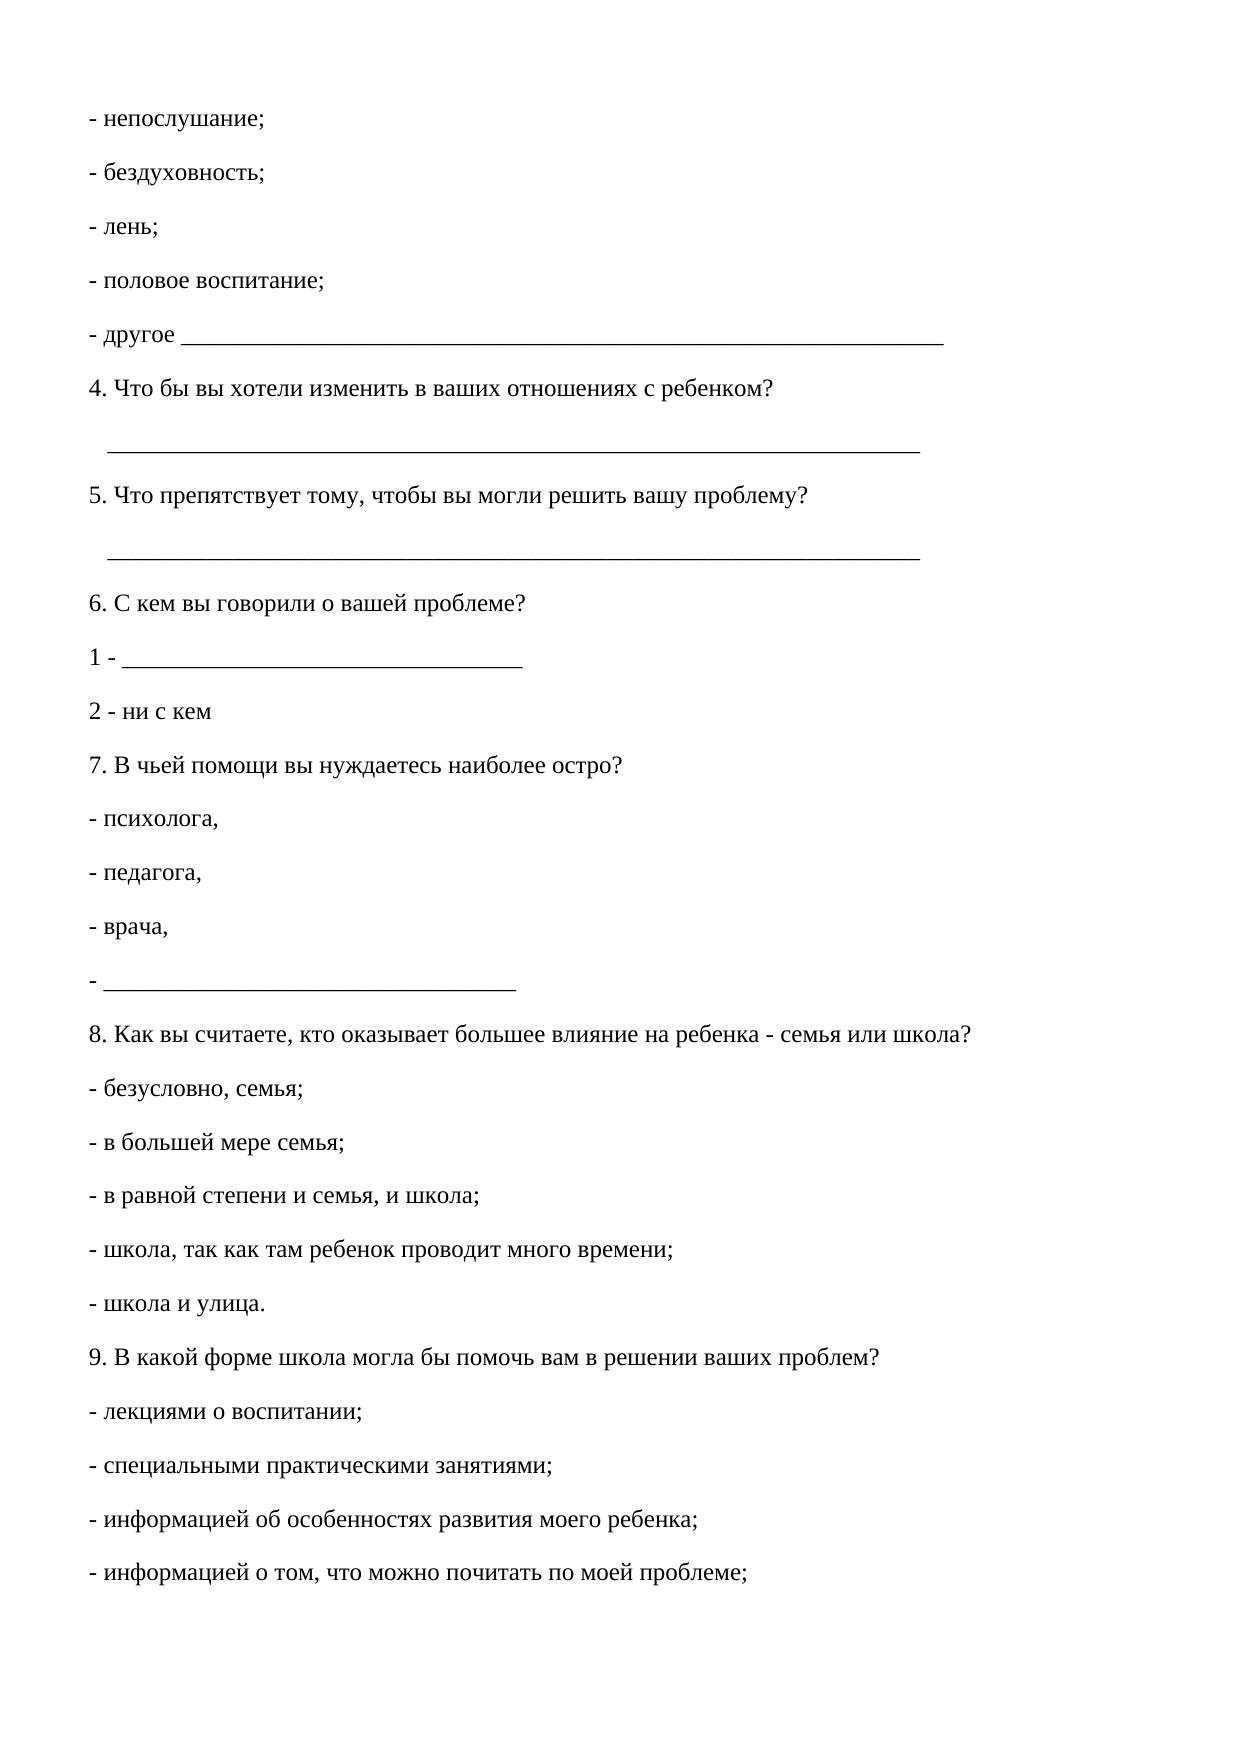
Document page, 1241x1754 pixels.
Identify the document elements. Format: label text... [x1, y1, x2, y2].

text _________________________________________________________________ [89, 534, 1152, 563]
text - школа, так как там ребенок проводит много времени; [89, 1234, 1152, 1263]
text 6. С кем вы говорили о вашей проблеме? [89, 588, 1152, 617]
text - информацией об особенностях развития моего ребенка; [89, 1504, 1152, 1532]
text - в равной степени и семья, и школа; [89, 1181, 1152, 1209]
text - бездуховность; [89, 157, 1152, 186]
text _________________________________________________________________ [89, 427, 1152, 455]
text - в большей мере семья; [89, 1127, 1152, 1155]
text - лекциями о воспитании; [89, 1396, 1152, 1425]
text 1 - ________________________________ [89, 642, 1152, 671]
text 5. Что препятствует тому, чтобы вы могли решить вашу проблему? [89, 480, 1152, 509]
text - непослушание; [89, 103, 1152, 132]
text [89, 319, 1152, 348]
text 8. Как вы считаете, кто оказывает большее влияние на ребенка - семья или школа? [89, 1019, 1152, 1048]
text - педагога, [89, 857, 1152, 886]
text - психолога, [89, 803, 1152, 832]
text 7. В чьей помощи вы нуждаетесь наиболее остро? [89, 750, 1152, 778]
text - _________________________________ [89, 965, 1152, 994]
text - лень; [89, 211, 1152, 240]
text - половое воспитание; [89, 265, 1152, 294]
text - безусловно, семья; [89, 1073, 1152, 1102]
text - специальными практическими занятиями; [89, 1450, 1152, 1478]
text 9. В какой форме школа могла бы помочь вам в решении ваших проблем? [89, 1342, 1152, 1371]
text - школа и улица. [89, 1288, 1152, 1317]
text - врача, [89, 911, 1152, 940]
text - информацией о том, что можно почитать по моей проблеме; [89, 1557, 1152, 1586]
text 2 - ни с кем [89, 696, 1152, 724]
text 4. Что бы вы хотели изменить в ваших отношениях с ребенком? [89, 373, 1152, 401]
